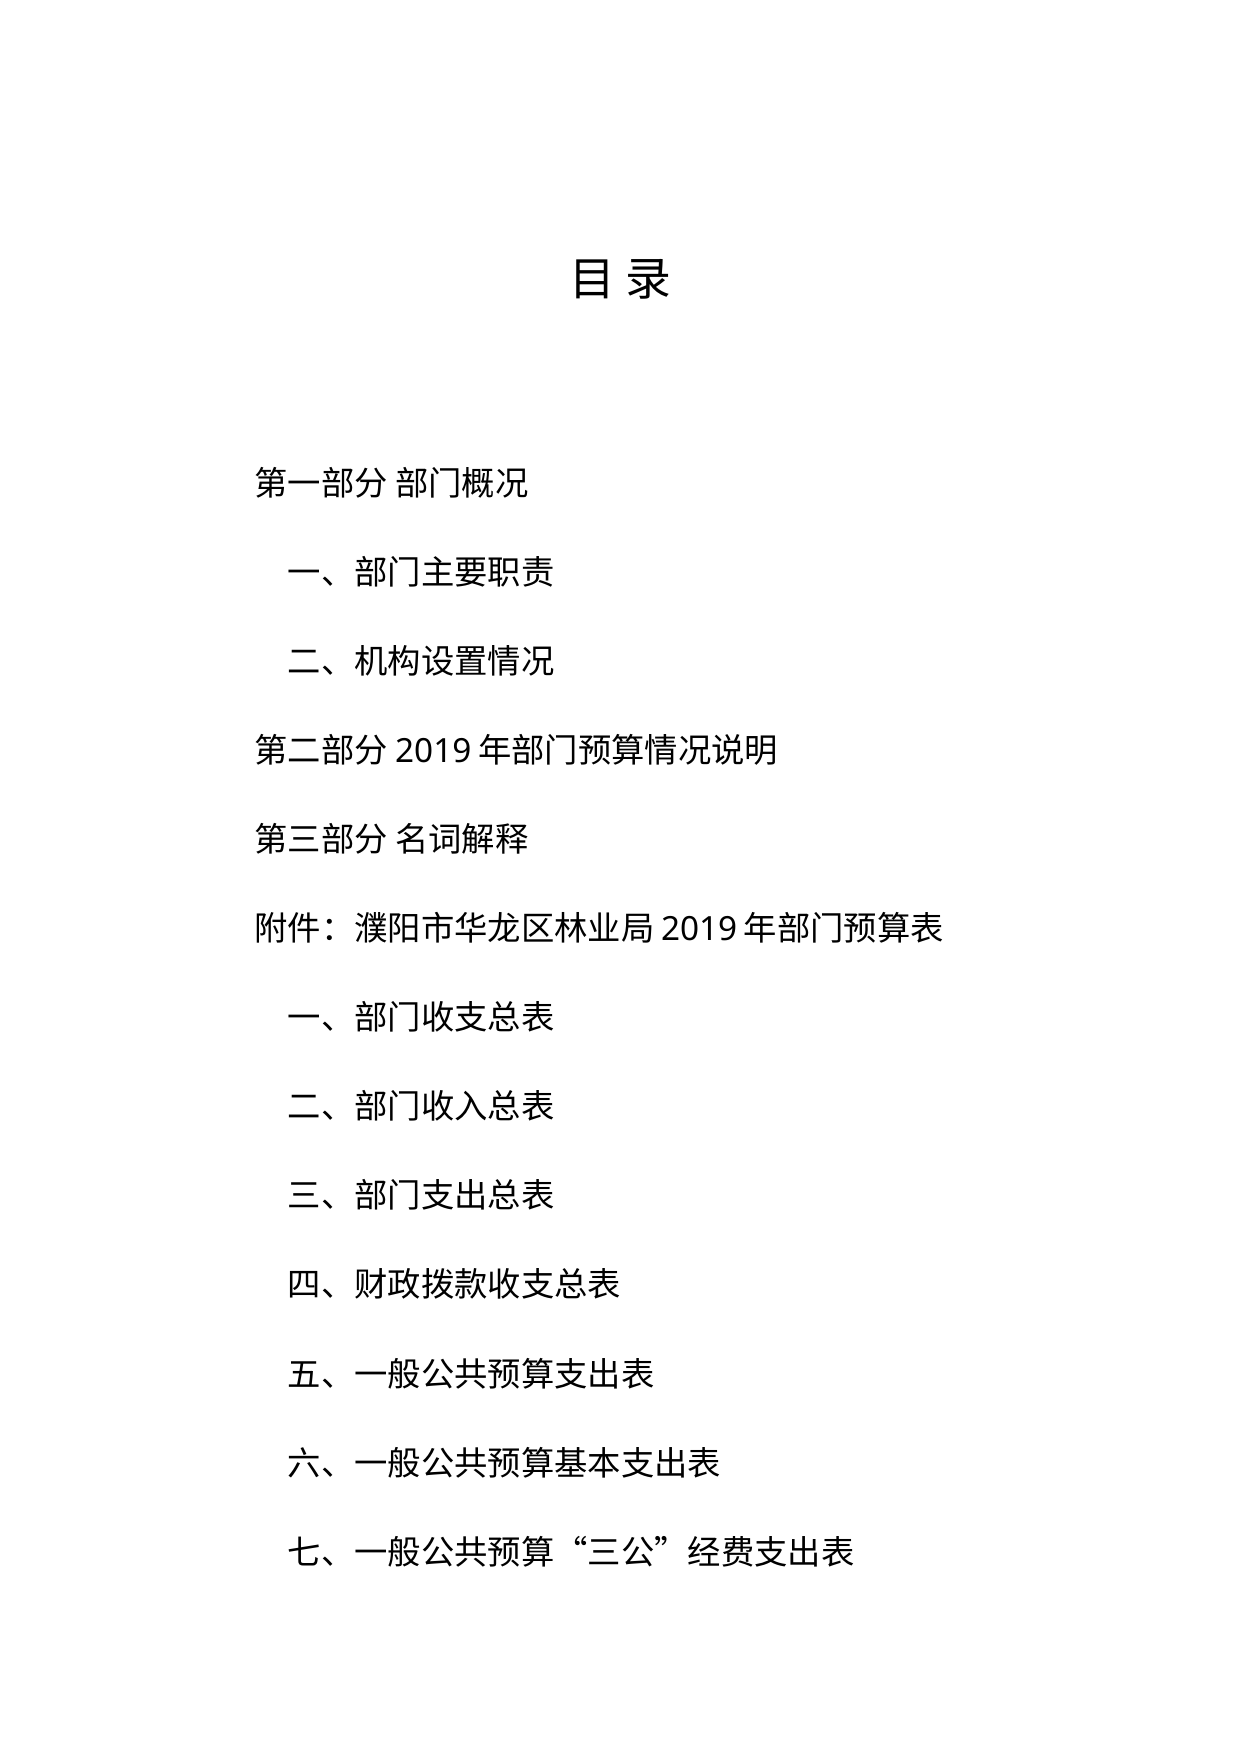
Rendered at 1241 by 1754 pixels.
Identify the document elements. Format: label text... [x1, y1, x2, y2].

text 二、机构设置情况 [187, 626, 1053, 691]
text 二、部门收入总表 [187, 1072, 1053, 1137]
text 七、一般公共预算“三公”经费支出表 [187, 1517, 1053, 1582]
text 一、部门主要职责 [187, 537, 1053, 602]
text 六、一般公共预算基本支出表 [187, 1428, 1053, 1493]
text 第一部分 部门概况 [187, 448, 1053, 513]
text 目 录 [187, 227, 1053, 324]
text 第三部分 名词解释 [187, 804, 1053, 869]
text 一、部门收支总表 [187, 983, 1053, 1048]
text 五、一般公共预算支出表 [187, 1339, 1053, 1404]
text 三、部门支出总表 [187, 1161, 1053, 1226]
text 附件：濮阳市华龙区林业局2019年部门预算表 [187, 893, 1053, 958]
text 四、财政拨款收支总表 [187, 1250, 1053, 1315]
text 第二部分 2019年部门预算情况说明 [187, 715, 1053, 780]
